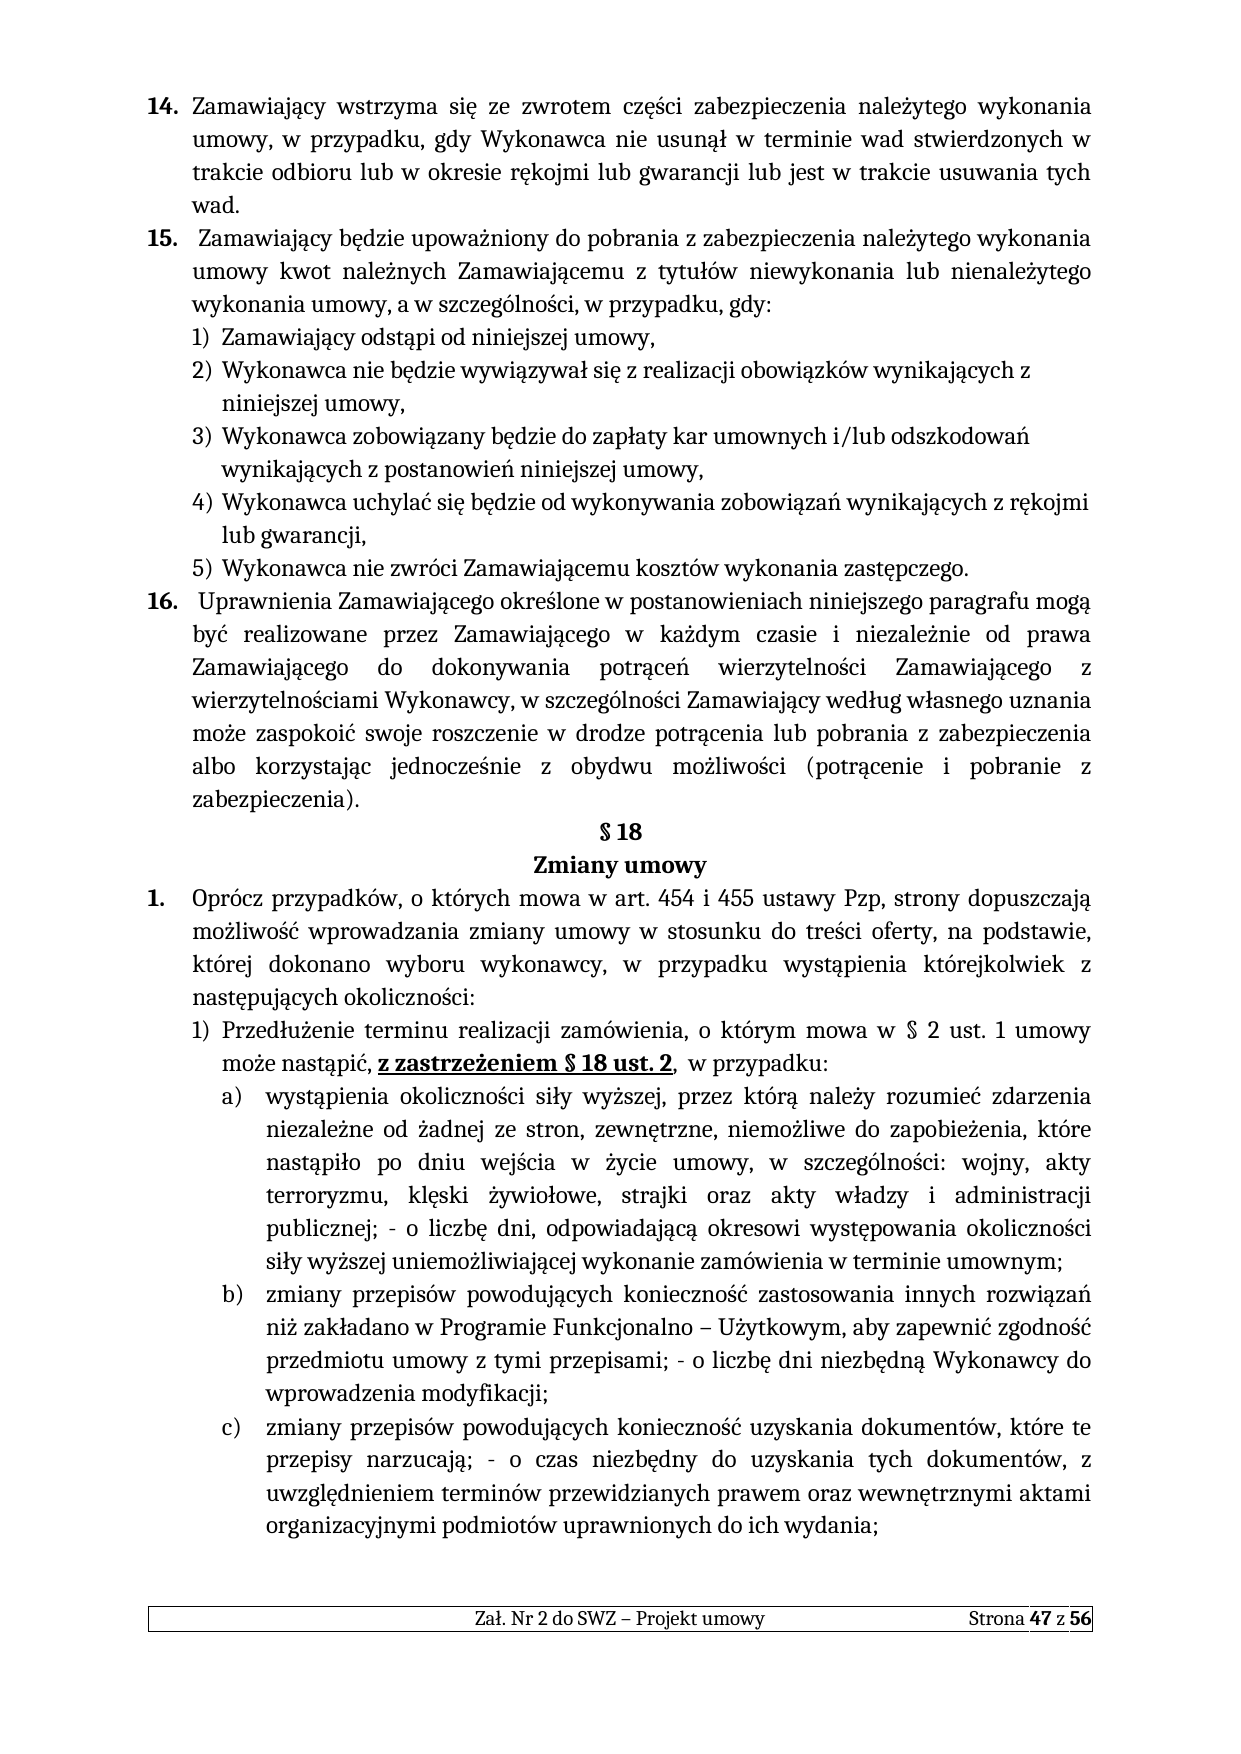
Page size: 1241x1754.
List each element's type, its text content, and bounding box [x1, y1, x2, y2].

list Wykonawca nie będzie wywiązywał się z realizacji obowiązków wynikających z niniejszej umowy, [192, 356, 1092, 417]
text § 18 [148, 818, 1092, 847]
list Zamawiający odstąpi od niniejszej umowy, [192, 323, 1092, 351]
list Zamawiający wstrzyma się ze zwrotem części zabezpieczenia należytego wykonania umowy, w przypadku, gdy Wykonawca nie usunął w terminie wad stwierdzonych w trakcie odbioru lub w okresie rękojmi lub gwarancji lub jest w trakcie usuwania tych wad. [148, 92, 1092, 219]
list Wykonawca zobowiązany będzie do zapłaty kar umownych i/lub odszkodowań wynikających z postanowień niniejszej umowy, [192, 422, 1092, 483]
list Wykonawca uchylać się będzie od wykonywania zobowiązań wynikających z rękojmi lub gwarancji, [192, 488, 1092, 549]
list Zamawiający będzie upoważniony do pobrania z zabezpieczenia należytego wykonania umowy kwot należnych Zamawiającemu z tytułów niewykonania lub nienależytego wykonania umowy, a w szczególności, w przypadku, gdy: [148, 224, 1092, 318]
list zmiany przepisów powodujących konieczność zastosowania innych rozwiązań niż zakładano w Programie Funkcjonalno – Użytkowym, aby zapewnić zgodność przedmiotu umowy z tymi przepisami; - o liczbę dni niezbędną Wykonawcy do wprowadzenia modyfikacji; [222, 1280, 1092, 1408]
list zmiany przepisów powodujących konieczność uzyskania dokumentów, które te przepisy narzucają; - o czas niezbędny do uzyskania tych dokumentów, z uwzględnieniem terminów przewidzianych prawem oraz wewnętrznymi aktami organizacyjnymi podmiotów uprawnionych do ich wydania; [222, 1412, 1092, 1540]
list Oprócz przypadków, o których mowa w art. 454 i 455 ustawy Pzp, strony dopuszczają możliwość wprowadzania zmiany umowy w stosunku do treści oferty, na podstawie, której dokonano wyboru wykonawcy, w przypadku wystąpienia którejkolwiek z następujących okoliczności: [148, 884, 1092, 1012]
list Wykonawca nie zwróci Zamawiającemu kosztów wykonania zastępczego. [192, 554, 1092, 583]
list Uprawnienia Zamawiającego określone w postanowieniach niniejszego paragrafu mogą być realizowane przez Zamawiającego w każdym czasie i niezależnie od prawa Zamawiającego do dokonywania potrąceń wierzytelności Zamawiającego z wierzytelnościami Wykonawcy, w szczególności Zamawiający według własnego uznania może zaspokoić swoje roszczenie w drodze potrącenia lub pobrania z zabezpieczenia albo korzystając jednocześnie z obydwu możliwości (potrącenie i pobranie z zabezpieczenia). [148, 587, 1092, 814]
text Zmiany umowy [148, 851, 1092, 880]
list Przedłużenie terminu realizacji zamówienia, o którym mowa w § 2 ust. 1 umowy może nastąpić, z zastrzeżeniem § 18 ust. 2, w przypadku: [192, 1016, 1092, 1078]
list wystąpienia okoliczności siły wyższej, przez którą należy rozumieć zdarzenia niezależne od żadnej ze stron, zewnętrzne, niemożliwe do zapobieżenia, które nastąpiło po dniu wejścia w życie umowy, w szczególności: wojny, akty terroryzmu, klęski żywiołowe, strajki oraz akty władzy i administracji publicznej; - o liczbę dni, odpowiadającą okresowi występowania okoliczności siły wyższej uniemożliwiającej wykonanie zamówienia w terminie umownym; [222, 1082, 1092, 1276]
